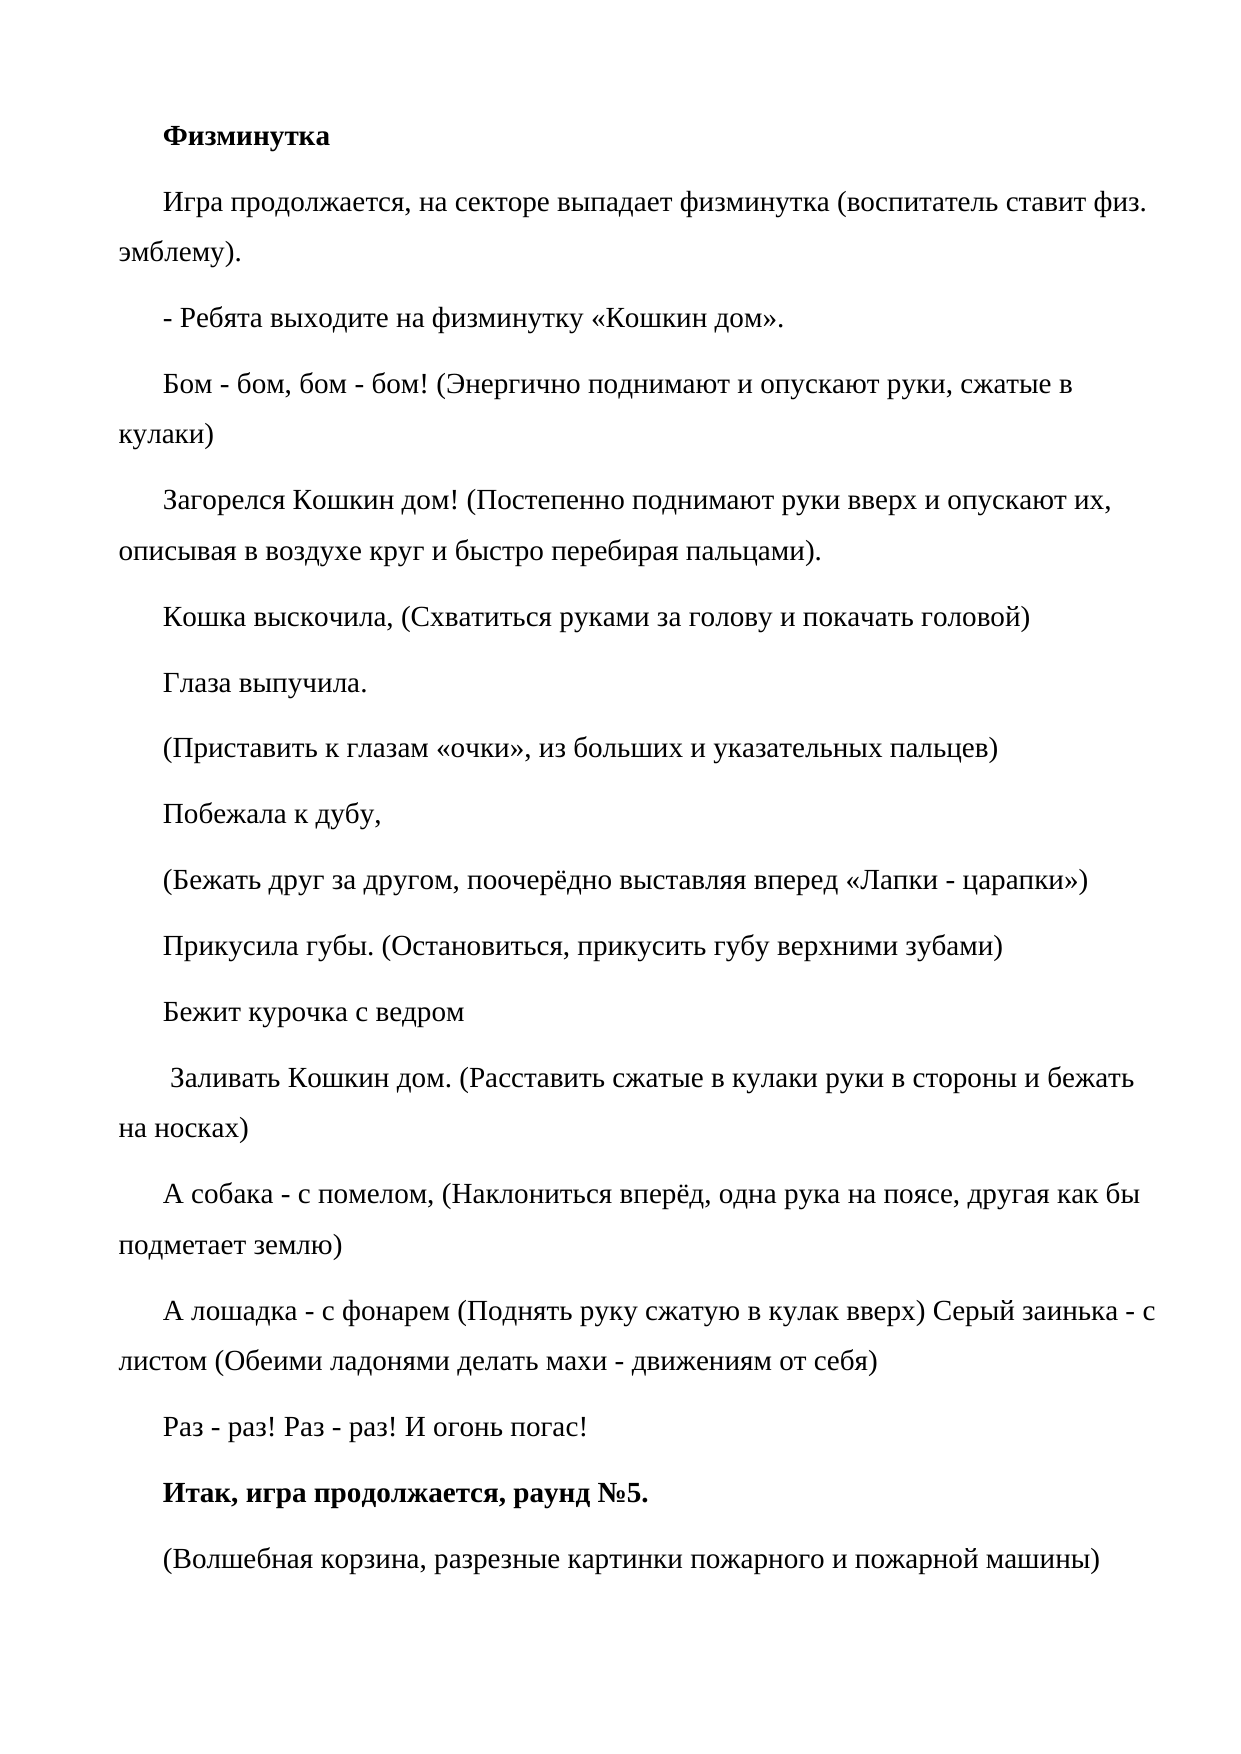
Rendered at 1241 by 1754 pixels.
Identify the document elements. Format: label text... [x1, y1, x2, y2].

text Бом - бом, бом - бом! (Энергично поднимают и опускают руки, сжатые в кулаки) [118, 366, 1167, 450]
text Бежит курочка с ведром [118, 994, 1167, 1028]
text Итак, игра продолжается, раунд №5. [118, 1475, 1167, 1508]
text - Ребята выходите на физминутку «Кошкин дом». [118, 300, 1167, 334]
text А собака - с помелом, (Наклониться вперёд, одна рука на поясе, другая как бы подметает землю) [118, 1177, 1167, 1260]
text Кошка выскочила, (Схватиться руками за голову и покачать головой) [118, 599, 1167, 632]
text Раз - раз! Раз - раз! И огонь погас! [118, 1409, 1167, 1443]
text (Волшебная корзина, разрезные картинки пожарного и пожарной машины) [118, 1541, 1167, 1574]
text Физминутка [118, 118, 1167, 152]
text Заливать Кошкин дом. (Расставить сжатые в кулаки руки в стороны и бежать на носках) [118, 1060, 1167, 1144]
text А лошадка - с фонарем (Поднять руку сжатую в кулак вверх) Серый заинька - с листом (Обеими ладонями делать махи - движениям от себя) [118, 1293, 1167, 1377]
text Игра продолжается, на секторе выпадает физминутка (воспитатель ставит физ. эмблему). [118, 184, 1167, 268]
text Загорелся Кошкин дом! (Постепенно поднимают руки вверх и опускают их, описывая в воздухе круг и быстро перебирая пальцами). [118, 482, 1167, 566]
text Прикусила губы. (Остановиться, прикусить губу верхними зубами) [118, 928, 1167, 962]
text Глаза выпучила. [118, 665, 1167, 698]
text (Бежать друг за другом, поочерёдно выставляя вперед «Лапки - царапки») [118, 862, 1167, 896]
text Побежала к дубу, [118, 797, 1167, 830]
text (Приставить к глазам «очки», из больших и указательных пальцев) [118, 731, 1167, 764]
